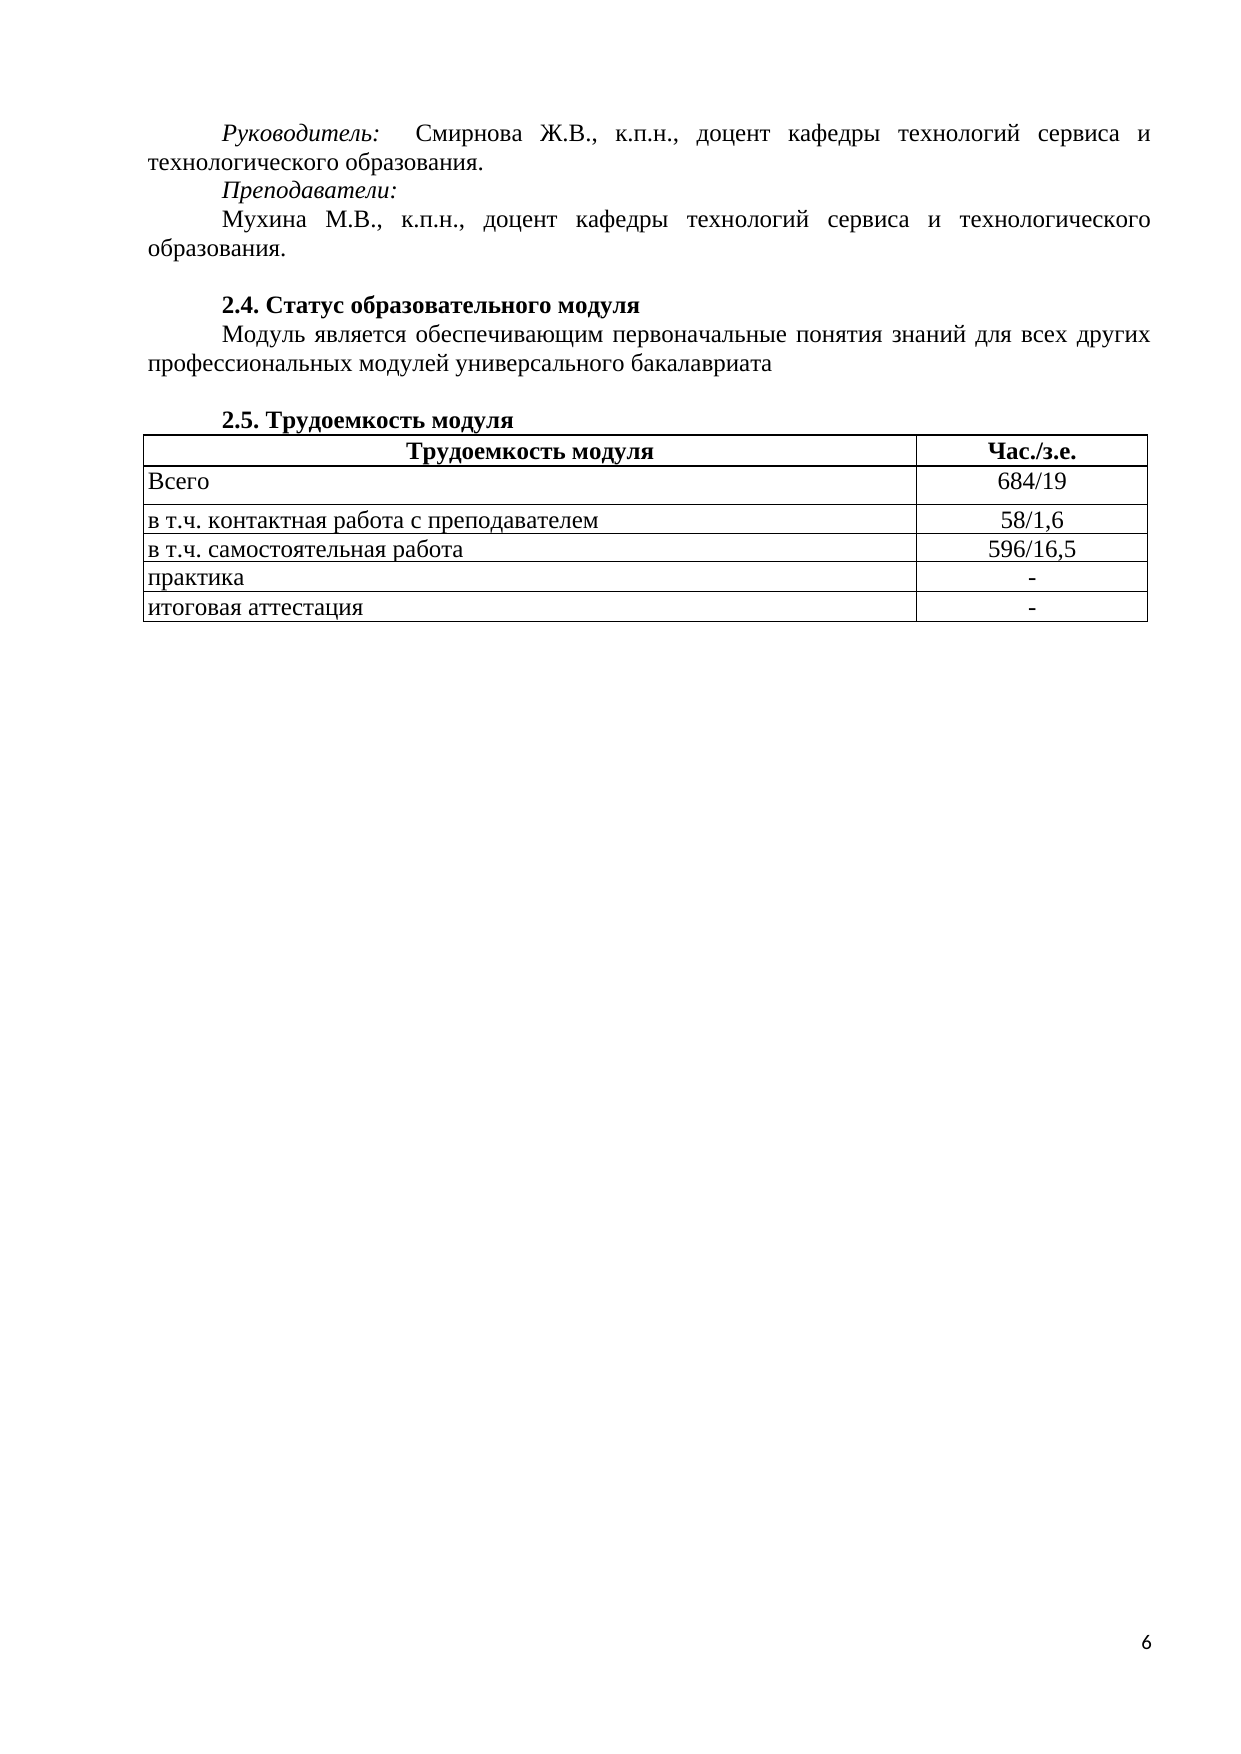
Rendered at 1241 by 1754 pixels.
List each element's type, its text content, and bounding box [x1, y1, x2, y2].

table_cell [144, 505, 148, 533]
text Руководитель: Смирнова Ж.В., к.п.н., доцент кафедры технологий сервиса и технологического образования. [148, 118, 1152, 176]
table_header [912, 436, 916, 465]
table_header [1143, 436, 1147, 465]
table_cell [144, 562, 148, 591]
table_cell 684/19 [917, 467, 1147, 504]
text Модуль является обеспечивающим первоначальные понятия знаний для всех других профессиональных модулей универсального бакалавриата [148, 319, 1152, 377]
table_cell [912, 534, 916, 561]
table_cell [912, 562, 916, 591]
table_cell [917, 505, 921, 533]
text Преподаватели: [148, 176, 1152, 204]
text Мухина М.В., к.п.н., доцент кафедры технологий сервиса и технологического образования. [148, 204, 1152, 262]
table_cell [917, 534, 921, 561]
table_cell Всего [144, 467, 916, 504]
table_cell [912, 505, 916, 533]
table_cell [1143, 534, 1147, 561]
text 2.4. Статус образовательного модуля [148, 291, 1152, 319]
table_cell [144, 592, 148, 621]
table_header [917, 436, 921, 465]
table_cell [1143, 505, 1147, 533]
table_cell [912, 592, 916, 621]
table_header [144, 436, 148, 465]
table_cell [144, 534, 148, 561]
text 2.5. Трудоемкость модуля [148, 406, 1152, 434]
